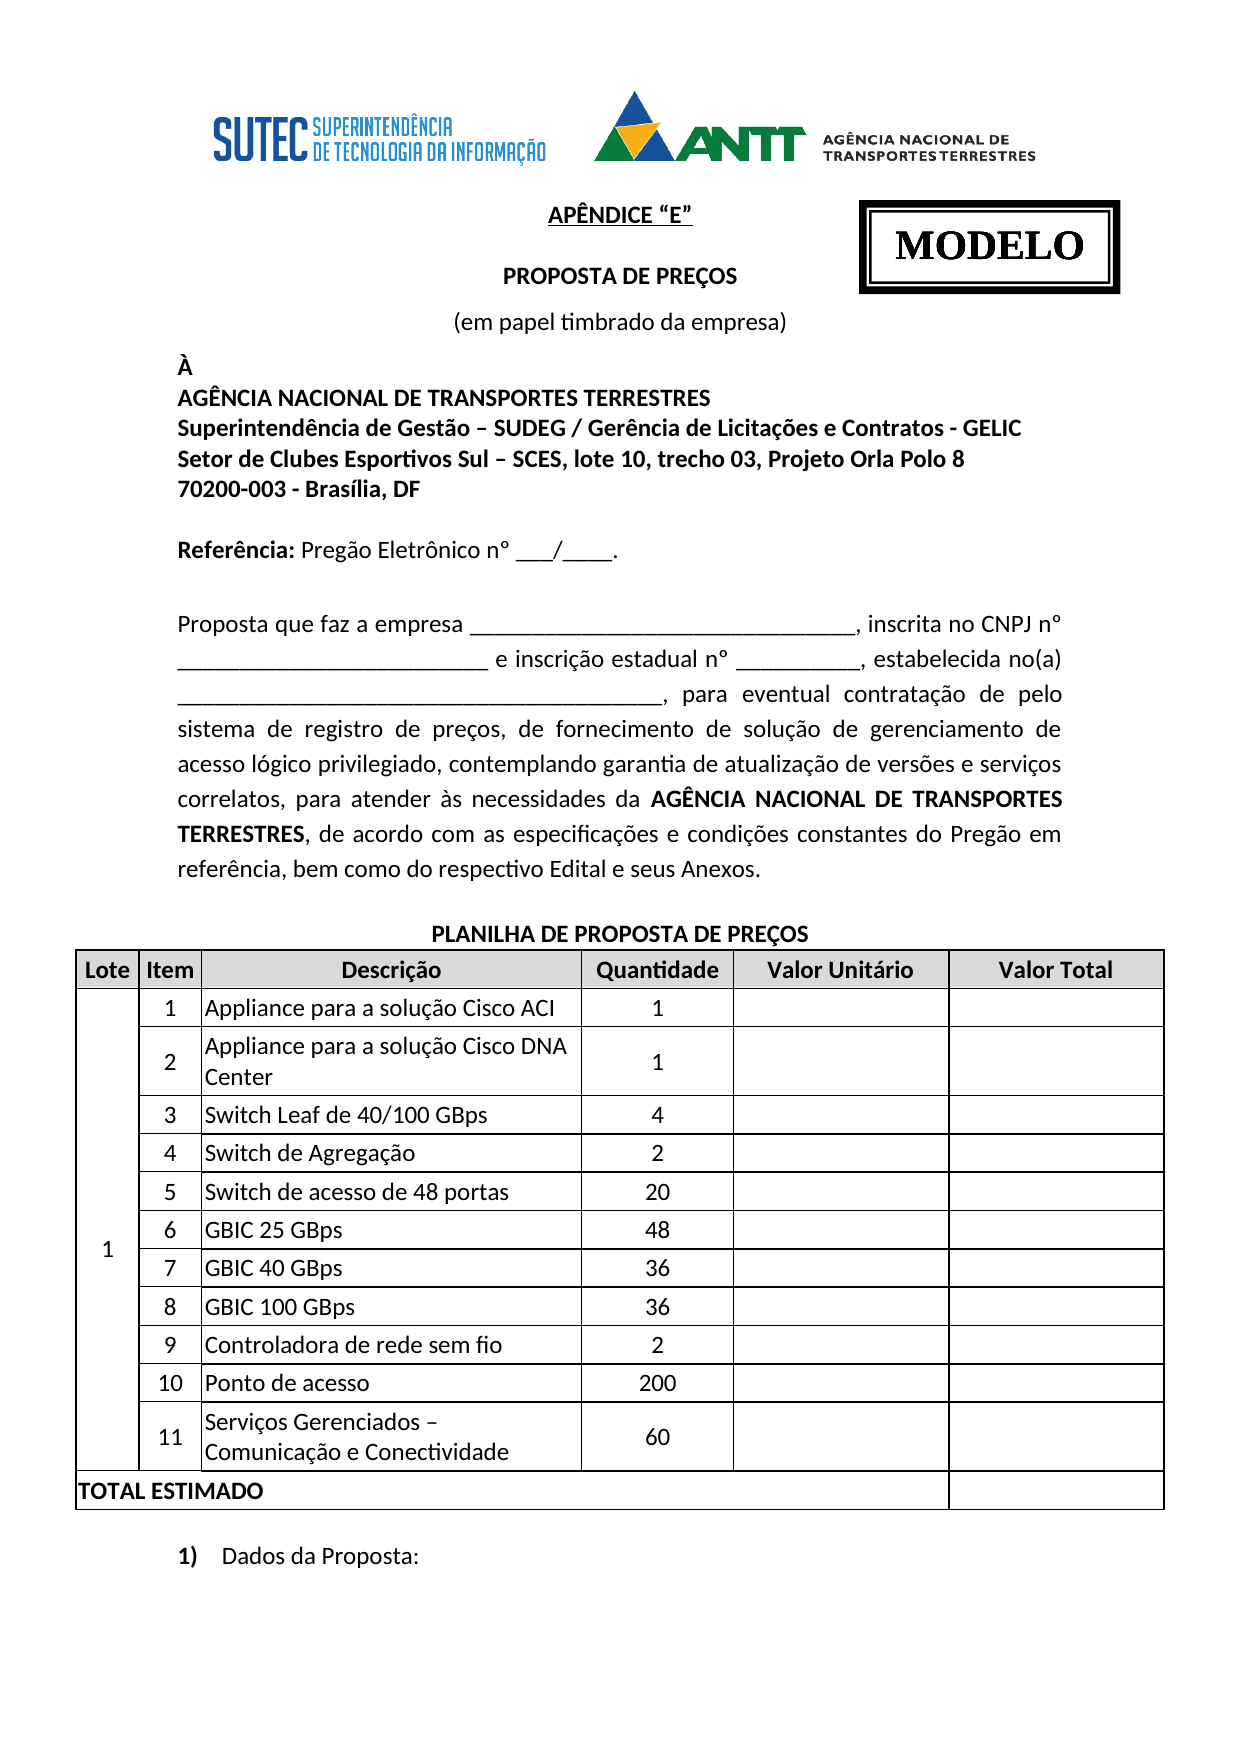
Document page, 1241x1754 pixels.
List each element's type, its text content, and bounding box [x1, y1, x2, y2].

table_header Lote [77, 951, 138, 987]
table_cell 1 [582, 989, 733, 1026]
table_cell Appliance para a solução Cisco ACI [202, 989, 581, 1026]
table_cell [734, 1096, 948, 1133]
table_cell 20 [582, 1173, 733, 1209]
text AGÊNCIA NACIONAL DE TRANSPORTES TERRESTRES [177, 382, 1063, 412]
text Referência: Pregão Eletrônico nº ___/____. [177, 534, 1063, 565]
list Dados da Proposta: [177, 1540, 1063, 1571]
table_cell 5 [140, 1172, 201, 1209]
table_cell [950, 1326, 1163, 1363]
text (em papel timbrado da empresa) [177, 306, 1063, 336]
table_cell 2 [582, 1326, 733, 1363]
table_cell 4 [140, 1134, 201, 1171]
table_header Valor Unitário [734, 951, 948, 987]
table_cell Appliance para a solução Cisco DNA Center [202, 1027, 581, 1094]
table_cell [950, 1365, 1163, 1401]
table_cell 1 [582, 1027, 733, 1094]
table_cell [734, 1326, 948, 1363]
table_cell 36 [582, 1250, 733, 1286]
table_cell 1 [140, 989, 201, 1026]
table_cell Controladora de rede sem fio [202, 1326, 581, 1363]
table_cell 2 [140, 1027, 201, 1094]
table_header Quantidade [582, 951, 733, 987]
table_cell GBIC 25 GBps [202, 1211, 581, 1248]
table_cell [950, 1096, 1163, 1133]
table_cell Ponto de acesso [202, 1365, 581, 1401]
table_cell [950, 1173, 1163, 1209]
table_cell 8 [140, 1287, 201, 1324]
text À [177, 351, 1063, 382]
text Proposta que faz a empresa _______________________________, inscrita no CNPJ nº _________________________ e inscrição estadual nº __________, estabelecida no(a) _______________________________________, para eventual contratação de pelo sistema de registro de preços, de fornecimento de solução de gerenciamento de acesso lógico privilegiado, contemplando garantia de atualização de versões e serviços correlatos, para atender às necessidades da AGÊNCIA NACIONAL DE TRANSPORTES TERRESTRES, de acordo com as especificações e condições constantes do Pregão em referência, bem como do respectivo Edital e seus Anexos. [177, 608, 1063, 883]
table_cell [734, 1211, 948, 1248]
text 70200-003 - Brasília, DF [177, 473, 1063, 504]
table_cell [734, 1403, 948, 1470]
table_cell [950, 1403, 1163, 1470]
table_cell [950, 1027, 1163, 1094]
table_cell 36 [582, 1288, 733, 1324]
table_cell 6 [140, 1211, 201, 1248]
table_cell TOTAL ESTIMADO [77, 1471, 948, 1508]
table_cell Serviços Gerenciados – Comunicação e Conectividade [202, 1403, 581, 1470]
table_cell 60 [582, 1403, 733, 1470]
text Superintendência de Gestão – SUDEG / Gerência de Licitações e Contratos - GELIC [177, 412, 1063, 443]
table_cell [77, 989, 138, 1026]
table_cell 11 [140, 1402, 201, 1470]
table_cell [950, 989, 1163, 1026]
text PROPOSTA DE PREÇOS [177, 260, 859, 290]
table_cell [734, 1288, 948, 1324]
table_cell [734, 1135, 948, 1171]
table_cell 10 [140, 1364, 201, 1401]
table_cell [950, 1211, 1163, 1248]
table_cell GBIC 100 GBps [202, 1288, 581, 1324]
text APÊNDICE “E” [177, 199, 1063, 229]
table_cell Switch de acesso de 48 portas [202, 1173, 581, 1209]
table_cell GBIC 40 GBps [202, 1250, 581, 1286]
table_cell [734, 1173, 948, 1209]
table_cell [950, 1288, 1163, 1324]
table_cell 7 [140, 1249, 201, 1286]
table_cell 1 [77, 1026, 138, 1470]
table_cell 48 [582, 1211, 733, 1248]
table_cell 4 [582, 1096, 733, 1133]
table_cell [734, 1365, 948, 1401]
table_cell Switch de Agregação [202, 1135, 581, 1171]
text Setor de Clubes Esportivos Sul – SCES, lote 10, trecho 03, Projeto Orla Polo 8 [177, 443, 1063, 473]
table_header Valor Total [950, 951, 1163, 987]
table_header Descrição [202, 951, 581, 987]
table_cell 3 [140, 1096, 201, 1133]
table_cell 200 [582, 1365, 733, 1401]
table_cell 2 [582, 1135, 733, 1171]
table_cell [734, 1027, 948, 1094]
table_header Item [140, 951, 201, 987]
table_cell [950, 1472, 1163, 1508]
table_cell 9 [140, 1326, 201, 1363]
text PLANILHA DE PROPOSTA DE PREÇOS [177, 918, 1063, 949]
table_cell [734, 1250, 948, 1286]
table_cell [950, 1250, 1163, 1286]
table_cell [950, 1135, 1163, 1171]
table_cell [734, 989, 948, 1026]
table_cell Switch Leaf de 40/100 GBps [202, 1096, 581, 1133]
picture [177, 73, 1063, 199]
